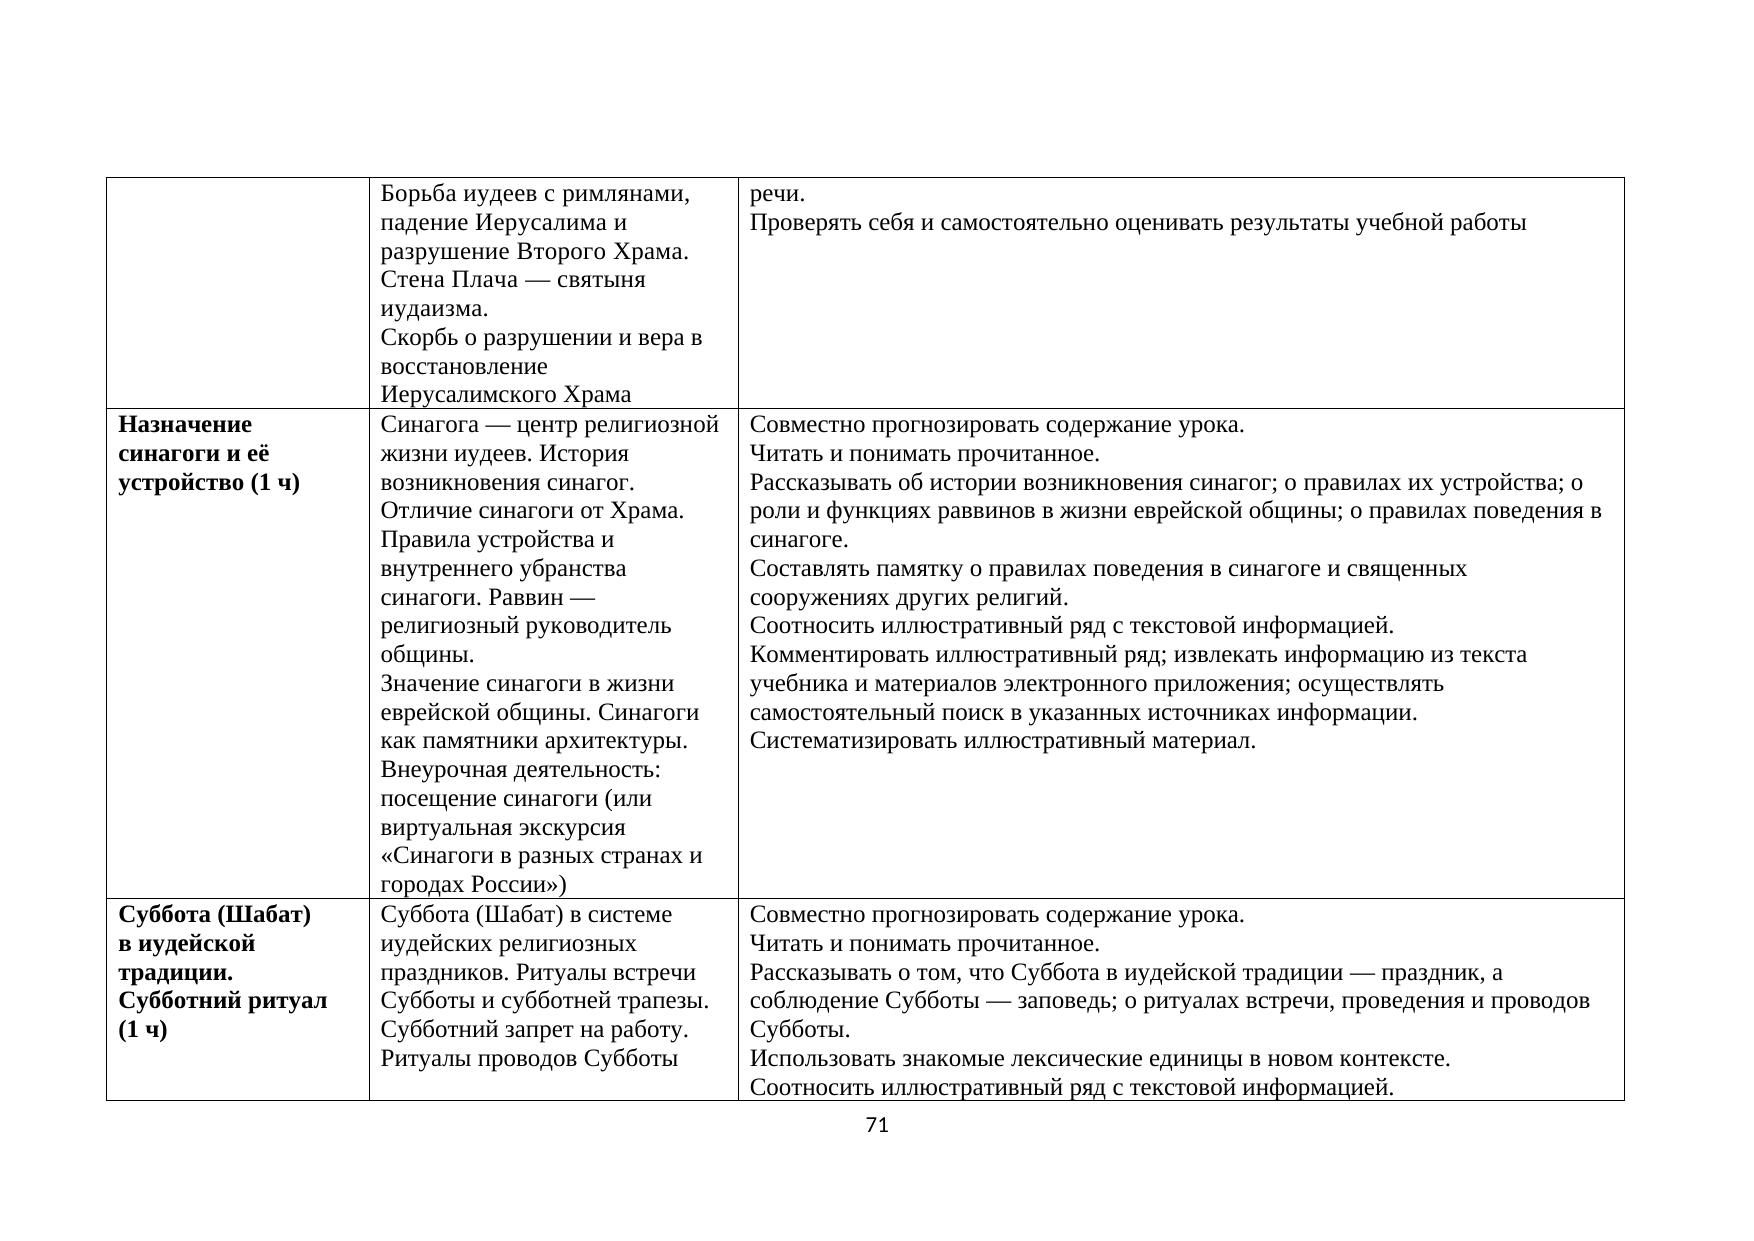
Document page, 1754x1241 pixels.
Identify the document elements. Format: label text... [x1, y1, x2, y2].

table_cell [370, 899, 738, 1100]
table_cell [107, 899, 369, 1100]
table_cell Синагога — центр религиозной жизни иудеев. История возникновения синагог. Отличие синагоги от Храма. Правила устройства и внутреннего убранства синагоги. Раввин — религиозный руководитель общины. Значение синагоги в жизни еврейской общины. Синагоги как памятники архитектуры. Внеурочная деятельность: посещение синагоги (или виртуальная экскурсия «Синагоги в разных странах и городах России») [370, 409, 738, 898]
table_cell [370, 178, 738, 408]
table_cell Совместно прогнозировать содержание урока. Читать и понимать прочитанное. Рассказывать об истории возникновения синагог; о правилах их устройства; о роли и функциях раввинов в жизни еврейской общины; о правилах поведения в синагоге. Составлять памятку о правилах поведения в синагоге и священных сооружениях других религий. Соотносить иллюстративный ряд с текстовой информацией. Комментировать иллюстративный ряд; извлекать информацию из текста учебника и материалов электронного приложения; осуществлять самостоятельный поиск в указанных источниках информации. Систематизировать иллюстративный материал. [739, 409, 1624, 898]
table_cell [739, 899, 1624, 1100]
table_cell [107, 178, 369, 408]
table_cell Назначение синагоги и её устройство (1 ч) [107, 409, 369, 898]
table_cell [739, 178, 1624, 408]
